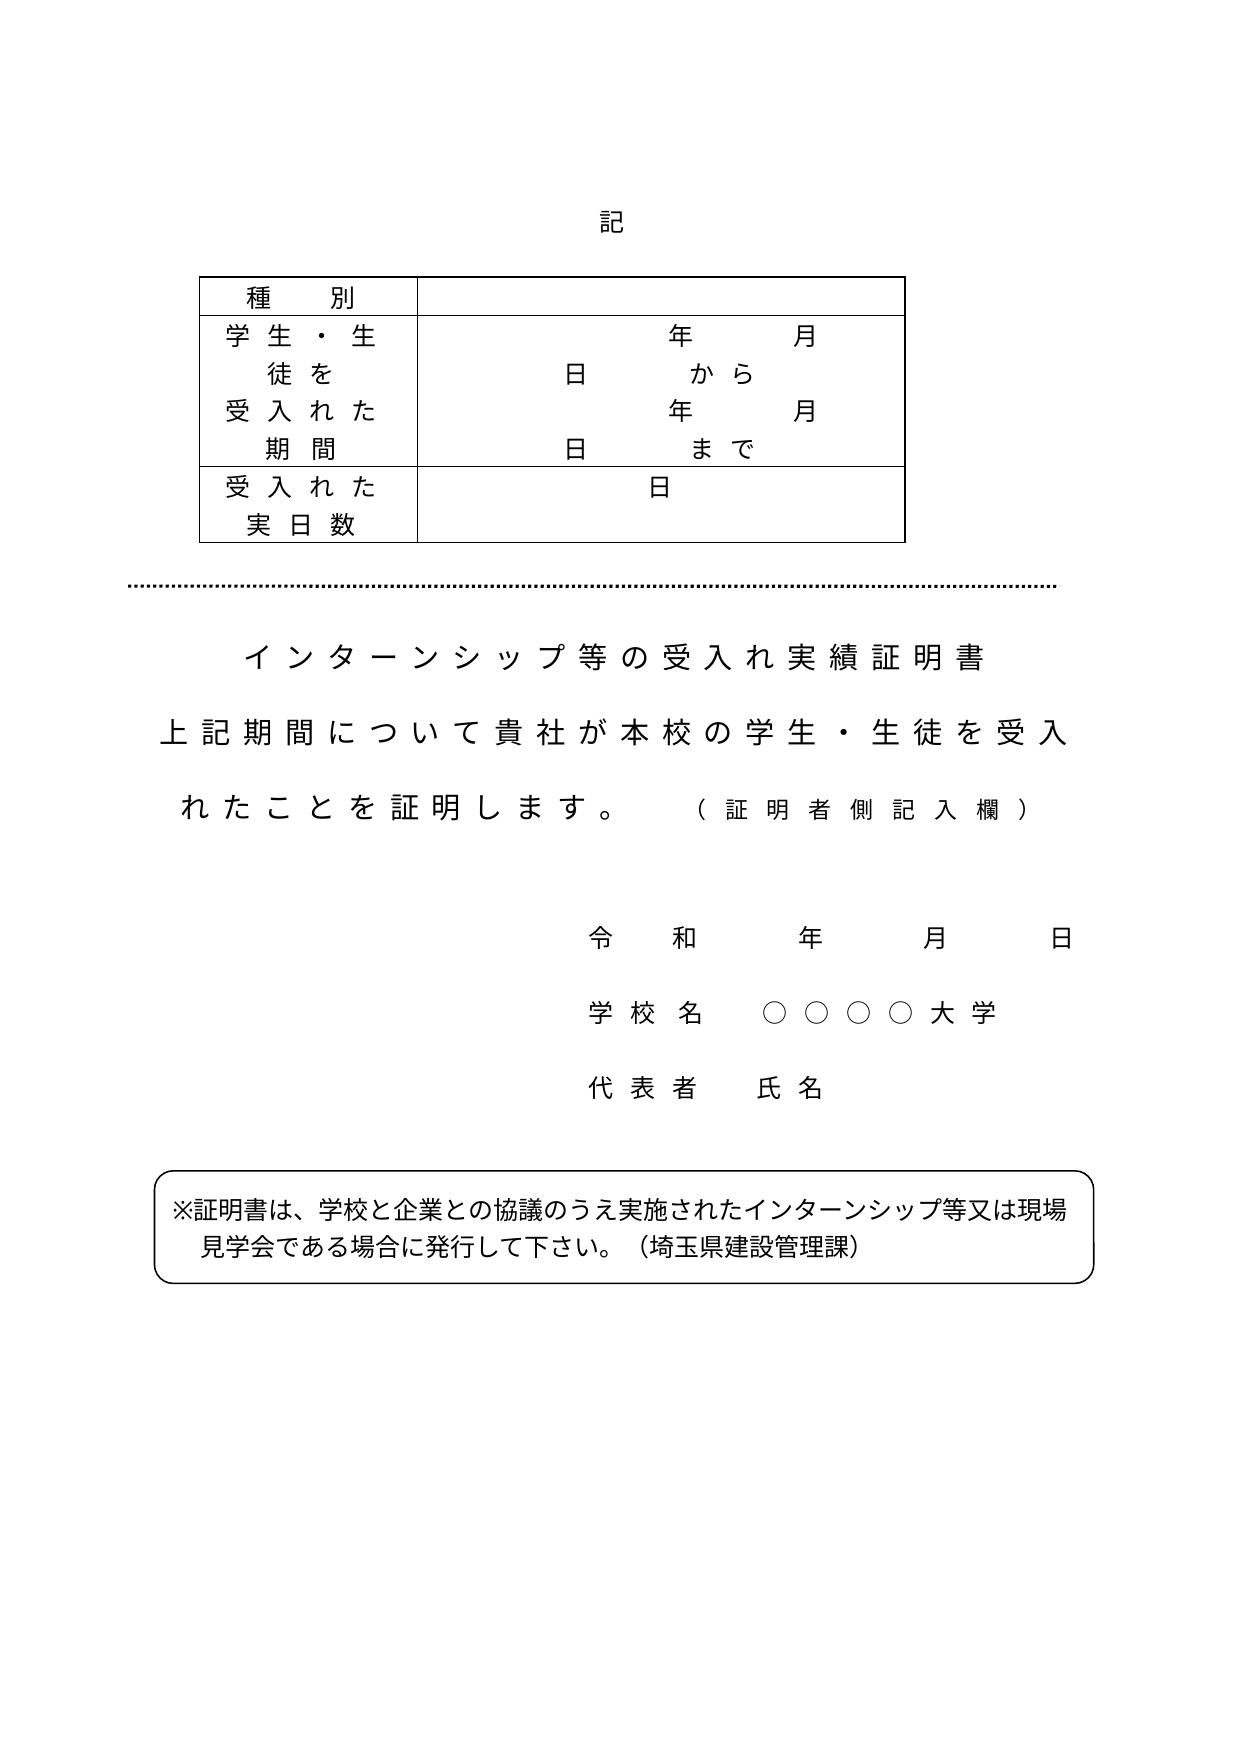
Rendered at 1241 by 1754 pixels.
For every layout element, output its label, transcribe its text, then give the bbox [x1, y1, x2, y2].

table_cell 受入れた実日数 [200, 467, 417, 542]
table_cell 日 [418, 467, 904, 542]
table_header [418, 278, 904, 315]
text 令 和 年 月 日 [305, 918, 1091, 956]
table_cell 学生・生徒を 受入れた期間 [200, 316, 417, 466]
text 記 [149, 201, 1091, 239]
text 上記期間について貴社が本校の学生・生徒を受入れたことを証明します。 （証明者側記入欄） [149, 693, 1091, 843]
text 学校名 ○○○○大学 [532, 993, 1091, 1031]
table_cell 年 月 日 から 年 月 日 まで [418, 316, 904, 466]
table_header 種 別 [200, 278, 417, 315]
text 代表者 氏名 [532, 1068, 1091, 1106]
text インターンシップ等の受入れ実績証明書 [149, 618, 1091, 693]
